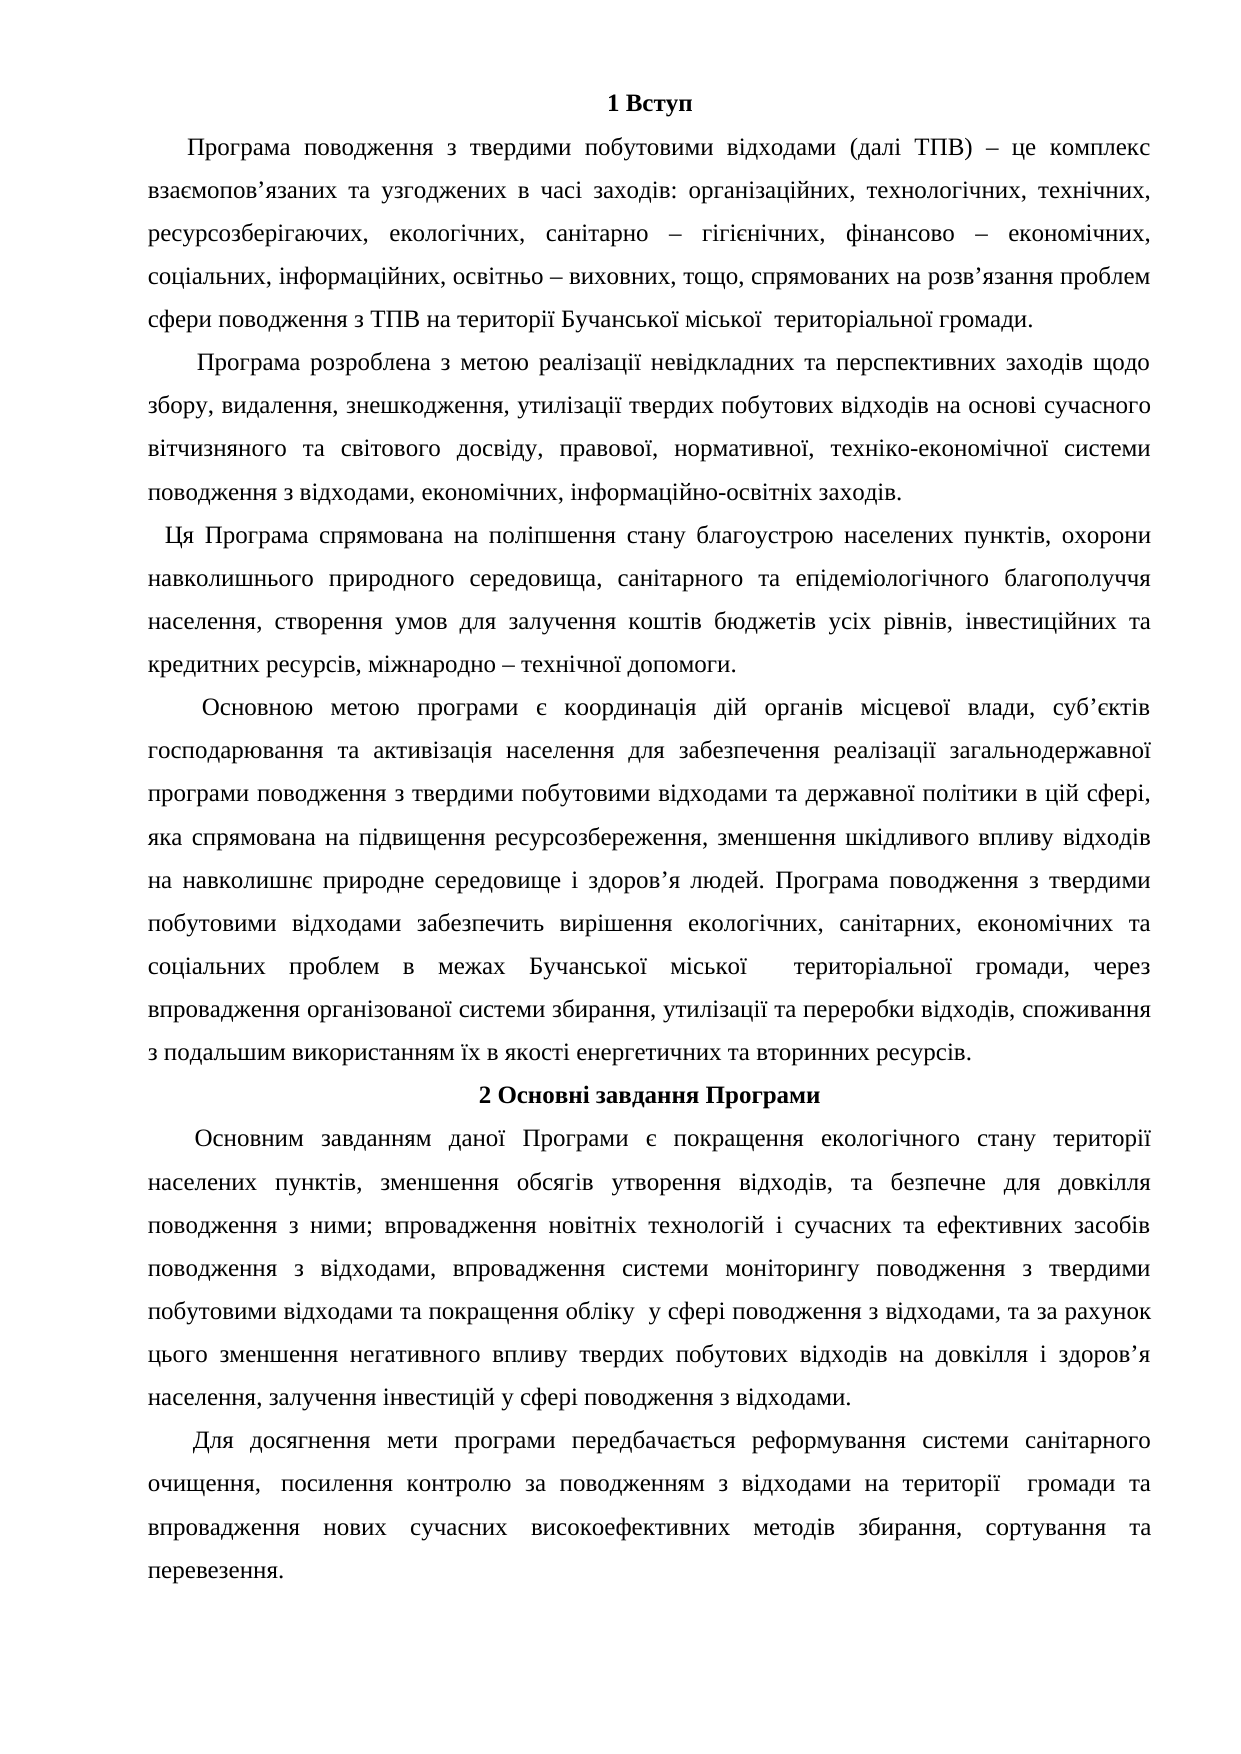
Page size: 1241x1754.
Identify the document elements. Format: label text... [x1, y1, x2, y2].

text 2 Основні завдання Програми [148, 1080, 1152, 1109]
text Основною метою програми є координація дій органів місцевої влади, суб’єктів господарювання та активізація населення для забезпечення реалізації загальнодержавної програми поводження з твердими побутовими відходами та державної політики в цій сфері, яка спрямована на підвищення ресурсозбереження, зменшення шкідливого впливу відходів на навколишнє природне середовище і здоров’я людей. Програма поводження з твердими побутовими відходами забезпечить вирішення екологічних, санітарних, економічних та соціальних проблем в межах Бучанської міської територіальної громади, через впровадження організованої системи збирання, утилізації та переробки відходів, споживання з подальшим використанням їх в якості енергетичних та вторинних ресурсів. [148, 692, 1152, 1066]
text Програма поводження з твердими побутовими відходами (далі ТПВ) – це комплекс взаємопов’язаних та узгоджених в часі заходів: організаційних, технологічних, технічних, ресурсозберігаючих, екологічних, санітарно – гігієнічних, фінансово – економічних, соціальних, інформаційних, освітньо – виховних, тощо, спрямованих на розв’язання проблем сфери поводження з ТПВ на території Бучанської міської територіальної громади. [148, 132, 1152, 333]
text Ця Програма спрямована на поліпшення стану благоустрою населених пунктів, охорони навколишнього природного середовища, санітарного та епідеміологічного благополуччя населення, створення умов для залучення коштів бюджетів усіх рівнів, інвестиційних та кредитних ресурсів, міжнародно – технічної допомоги. [148, 520, 1152, 678]
text Програма розроблена з метою реалізації невідкладних та перспективних заходів щодо збору, видалення, знешкодження, утилізації твердих побутових відходів на основі сучасного вітчизняного та світового досвіду, правової, нормативної, техніко-економічної системи поводження з відходами, економічних, інформаційно-освітніх заходів. [148, 347, 1152, 505]
text Для досягнення мети програми передбачається реформування системи санітарного очищення, посилення контролю за поводженням з відходами на території громади та впровадження нових сучасних високоефективних методів збирання, сортування та перевезення. [148, 1425, 1152, 1583]
text Основним завданням даної Програми є покращення екологічного стану території населених пунктів, зменшення обсягів утворення відходів, та безпечне для довкілля поводження з ними; впровадження новітніх технологій і сучасних та ефективних засобів поводження з відходами, впровадження системи моніторингу поводження з твердими побутовими відходами та покращення обліку у сфері поводження з відходами, та за рахунок цього зменшення негативного впливу твердих побутових відходів на довкілля і здоров’я населення, залучення інвестицій у сфері поводження з відходами. [148, 1123, 1152, 1411]
text 1 Вступ [148, 88, 1152, 117]
